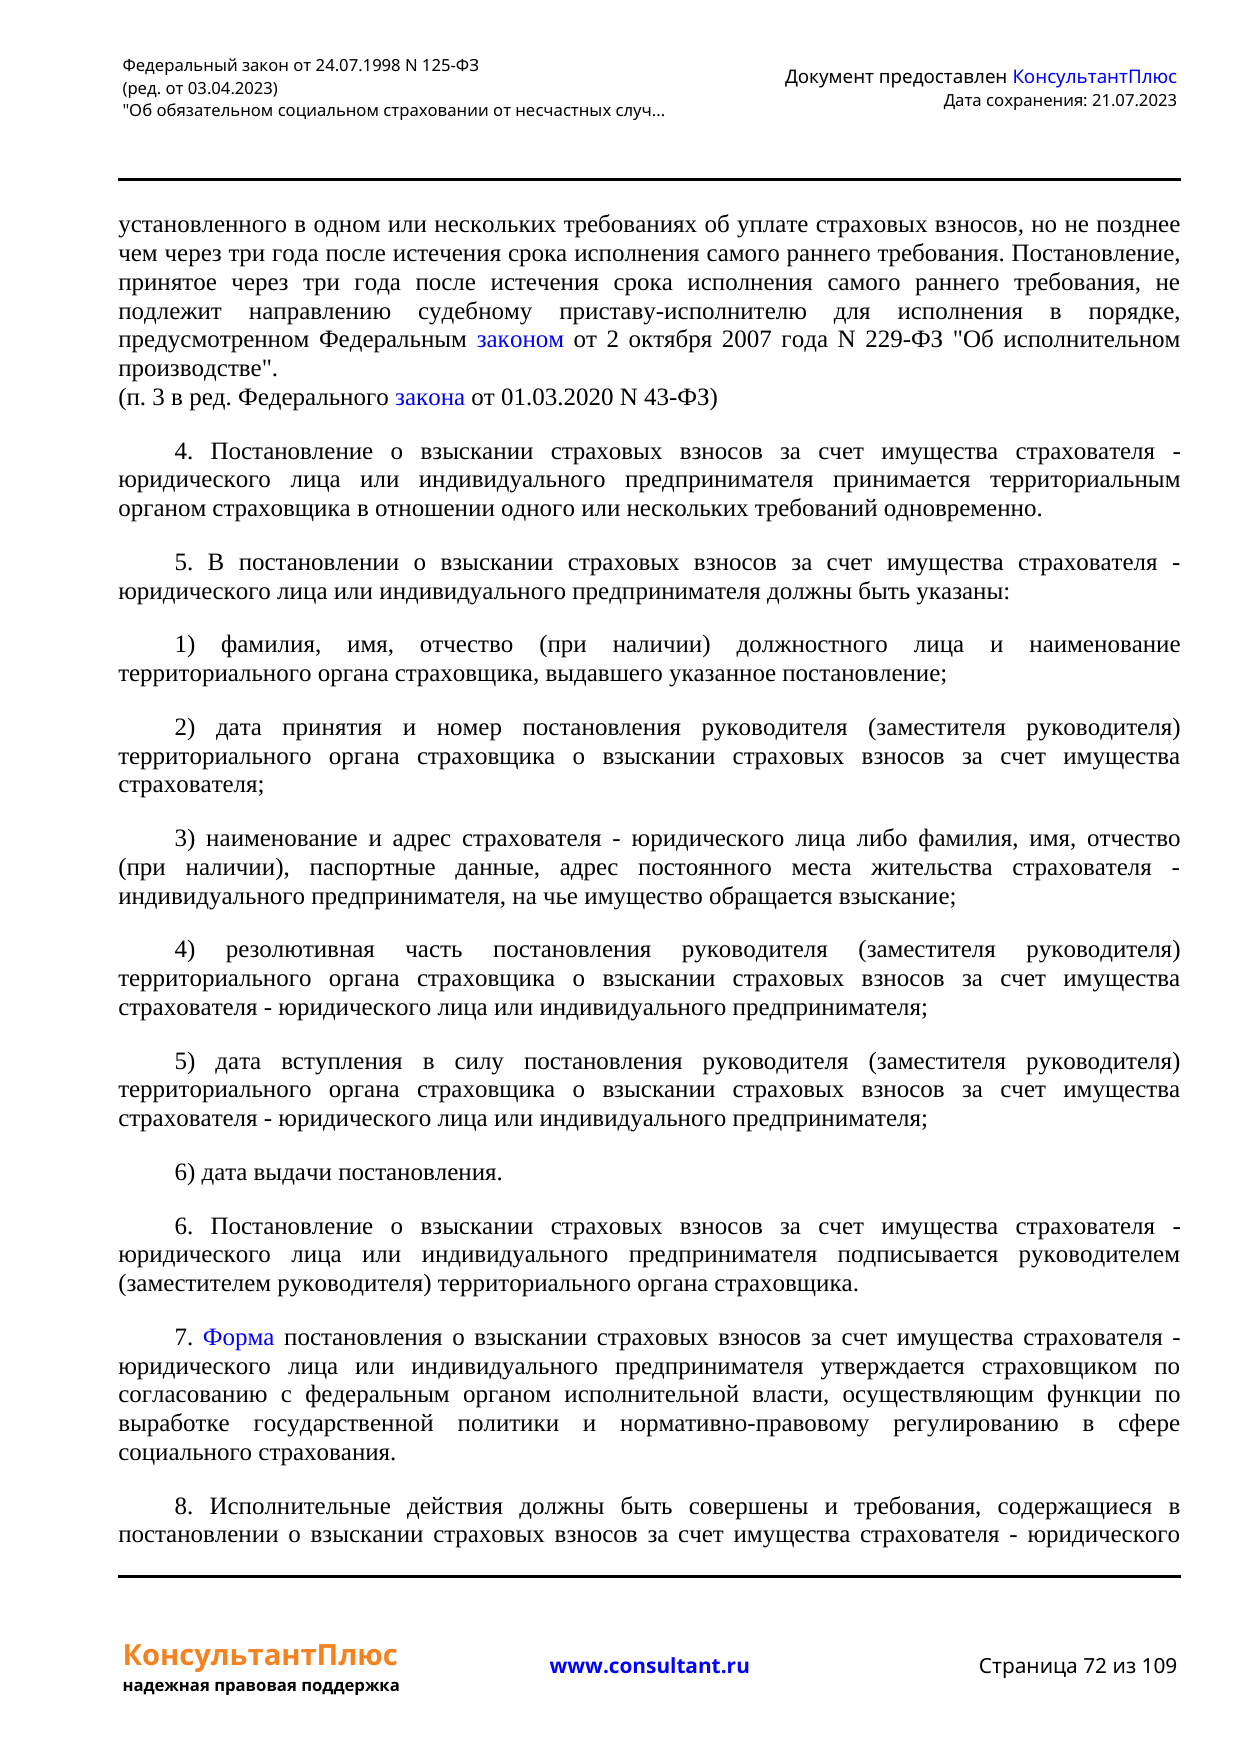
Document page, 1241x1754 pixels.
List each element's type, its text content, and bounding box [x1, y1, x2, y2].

text 4) резолютивная часть постановления руководителя (заместителя руководителя) территориального органа страховщика о взыскании страховых взносов за счет имущества страхователя - юридического лица или индивидуального предпринимателя; [118, 934, 1181, 1021]
text 1) фамилия, имя, отчество (при наличии) должностного лица и наименование территориального органа страховщика, выдавшего указанное постановление; [118, 629, 1181, 687]
text 5) дата вступления в силу постановления руководителя (заместителя руководителя) территориального органа страховщика о взыскании страховых взносов за счет имущества страхователя - юридического лица или индивидуального предпринимателя; [118, 1046, 1181, 1132]
text (п. 3 в ред. Федерального закона от 01.03.2020 N 43-ФЗ) [118, 382, 1181, 411]
text 5. В постановлении о взыскании страховых взносов за счет имущества страхователя - юридического лица или индивидуального предпринимателя должны быть указаны: [118, 547, 1181, 604]
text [118, 1491, 1181, 1548]
text 6) дата выдачи постановления. [118, 1157, 1181, 1186]
text 2) дата принятия и номер постановления руководителя (заместителя руководителя) территориального органа страховщика о взыскании страховых взносов за счет имущества страхователя; [118, 712, 1181, 798]
text 3) наименование и адрес страхователя - юридического лица либо фамилия, имя, отчество (при наличии), паспортные данные, адрес постоянного места жительства страхователя - индивидуального предпринимателя, на чье имущество обращается взыскание; [118, 823, 1181, 909]
text 6. Постановление о взыскании страховых взносов за счет имущества страхователя - юридического лица или индивидуального предпринимателя подписывается руководителем (заместителем руководителя) территориального органа страховщика. [118, 1211, 1181, 1297]
text 7. Форма постановления о взыскании страховых взносов за счет имущества страхователя - юридического лица или индивидуального предпринимателя утверждается страховщиком по согласованию с федеральным органом исполнительной власти, осуществляющим функции по выработке государственной политики и нормативно-правовому регулированию в сфере социального страхования. [118, 1322, 1181, 1466]
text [118, 209, 1181, 382]
text 4. Постановление о взыскании страховых взносов за счет имущества страхователя - юридического лица или индивидуального предпринимателя принимается территориальным органом страховщика в отношении одного или нескольких требований одновременно. [118, 436, 1181, 522]
